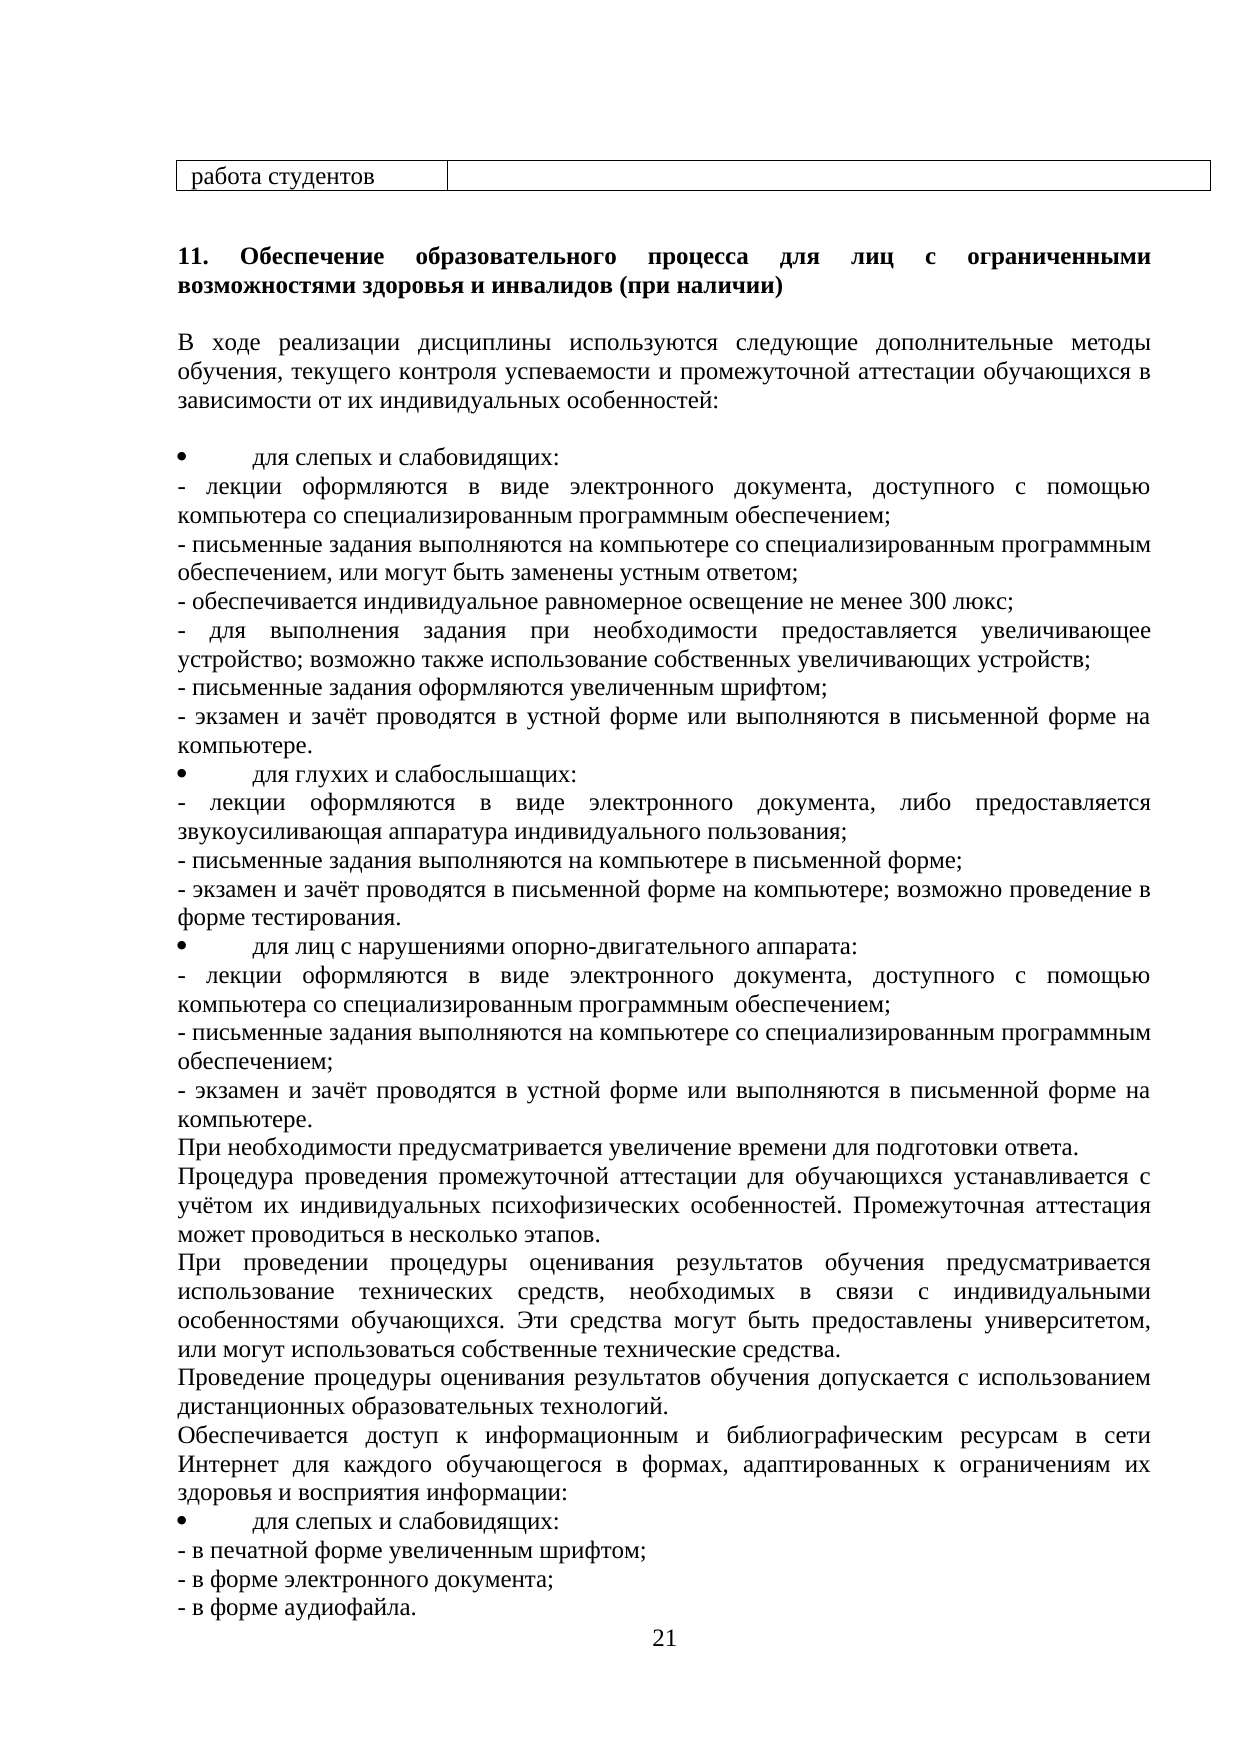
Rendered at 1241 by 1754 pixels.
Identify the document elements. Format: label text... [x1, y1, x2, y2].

list для слепых и слабовидящих: [177, 1506, 1152, 1535]
text - в форме электронного документа; [177, 1564, 1152, 1592]
text - экзамен и зачёт проводятся в устной форме или выполняются в письменной форме на компьютере. [177, 1075, 1152, 1132]
text - обеспечивается индивидуальное равномерное освещение не менее 300 люкс; [177, 586, 1152, 615]
text - в форме аудиофайла. [177, 1592, 1152, 1621]
text - письменные задания оформляются увеличенным шрифтом; [177, 672, 1152, 701]
text - письменные задания выполняются на компьютере со специализированным программным обеспечением, или могут быть заменены устным ответом; [177, 529, 1152, 586]
list для лиц с нарушениями опорно-двигательного аппарата: [177, 931, 1152, 960]
text Проведение процедуры оценивания результатов обучения допускается с использованием дистанционных образовательных технологий. [177, 1362, 1152, 1420]
text - лекции оформляются в виде электронного документа, доступного с помощью компьютера со специализированным программным обеспечением; [177, 960, 1152, 1017]
list для слепых и слабовидящих: [177, 442, 1152, 471]
text 11. Обеспечение образовательного процесса для лиц с ограниченными возможностями здоровья и инвалидов (при наличии) [177, 241, 1152, 299]
list для глухих и слабослышащих: [177, 759, 1152, 787]
text - в печатной форме увеличенным шрифтом; [177, 1535, 1152, 1564]
text - для выполнения задания при необходимости предоставляется увеличивающее устройство; возможно также использование собственных увеличивающих устройств; [177, 615, 1152, 672]
text - лекции оформляются в виде электронного документа, доступного с помощью компьютера со специализированным программным обеспечением; [177, 471, 1152, 529]
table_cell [177, 161, 447, 190]
text - экзамен и зачёт проводятся в устной форме или выполняются в письменной форме на компьютере. [177, 701, 1152, 759]
text - письменные задания выполняются на компьютере со специализированным программным обеспечением; [177, 1017, 1152, 1075]
text - экзамен и зачёт проводятся в письменной форме на компьютере; возможно проведение в форме тестирования. [177, 874, 1152, 931]
text Обеспечивается доступ к информационным и библиографическим ресурсам в сети Интернет для каждого обучающегося в формах, адаптированных к ограничениям их здоровья и восприятия информации: [177, 1420, 1152, 1506]
text - лекции оформляются в виде электронного документа, либо предоставляется звукоусиливающая аппаратура индивидуального пользования; [177, 787, 1152, 845]
text Процедура проведения промежуточной аттестации для обучающихся устанавливается с учётом их индивидуальных психофизических особенностей. Промежуточная аттестация может проводиться в несколько этапов. [177, 1161, 1152, 1247]
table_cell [448, 161, 1210, 190]
text При проведении процедуры оценивания результатов обучения предусматривается использование технических средств, необходимых в связи с индивидуальными особенностями обучающихся. Эти средства могут быть предоставлены университетом, или могут использоваться собственные технические средства. [177, 1247, 1152, 1362]
text В ходе реализации дисциплины используются следующие дополнительные методы обучения, текущего контроля успеваемости и промежуточной аттестации обучающихся в зависимости от их индивидуальных особенностей: [177, 327, 1152, 414]
text При необходимости предусматривается увеличение времени для подготовки ответа. [177, 1132, 1152, 1161]
text - письменные задания выполняются на компьютере в письменной форме; [177, 845, 1152, 874]
